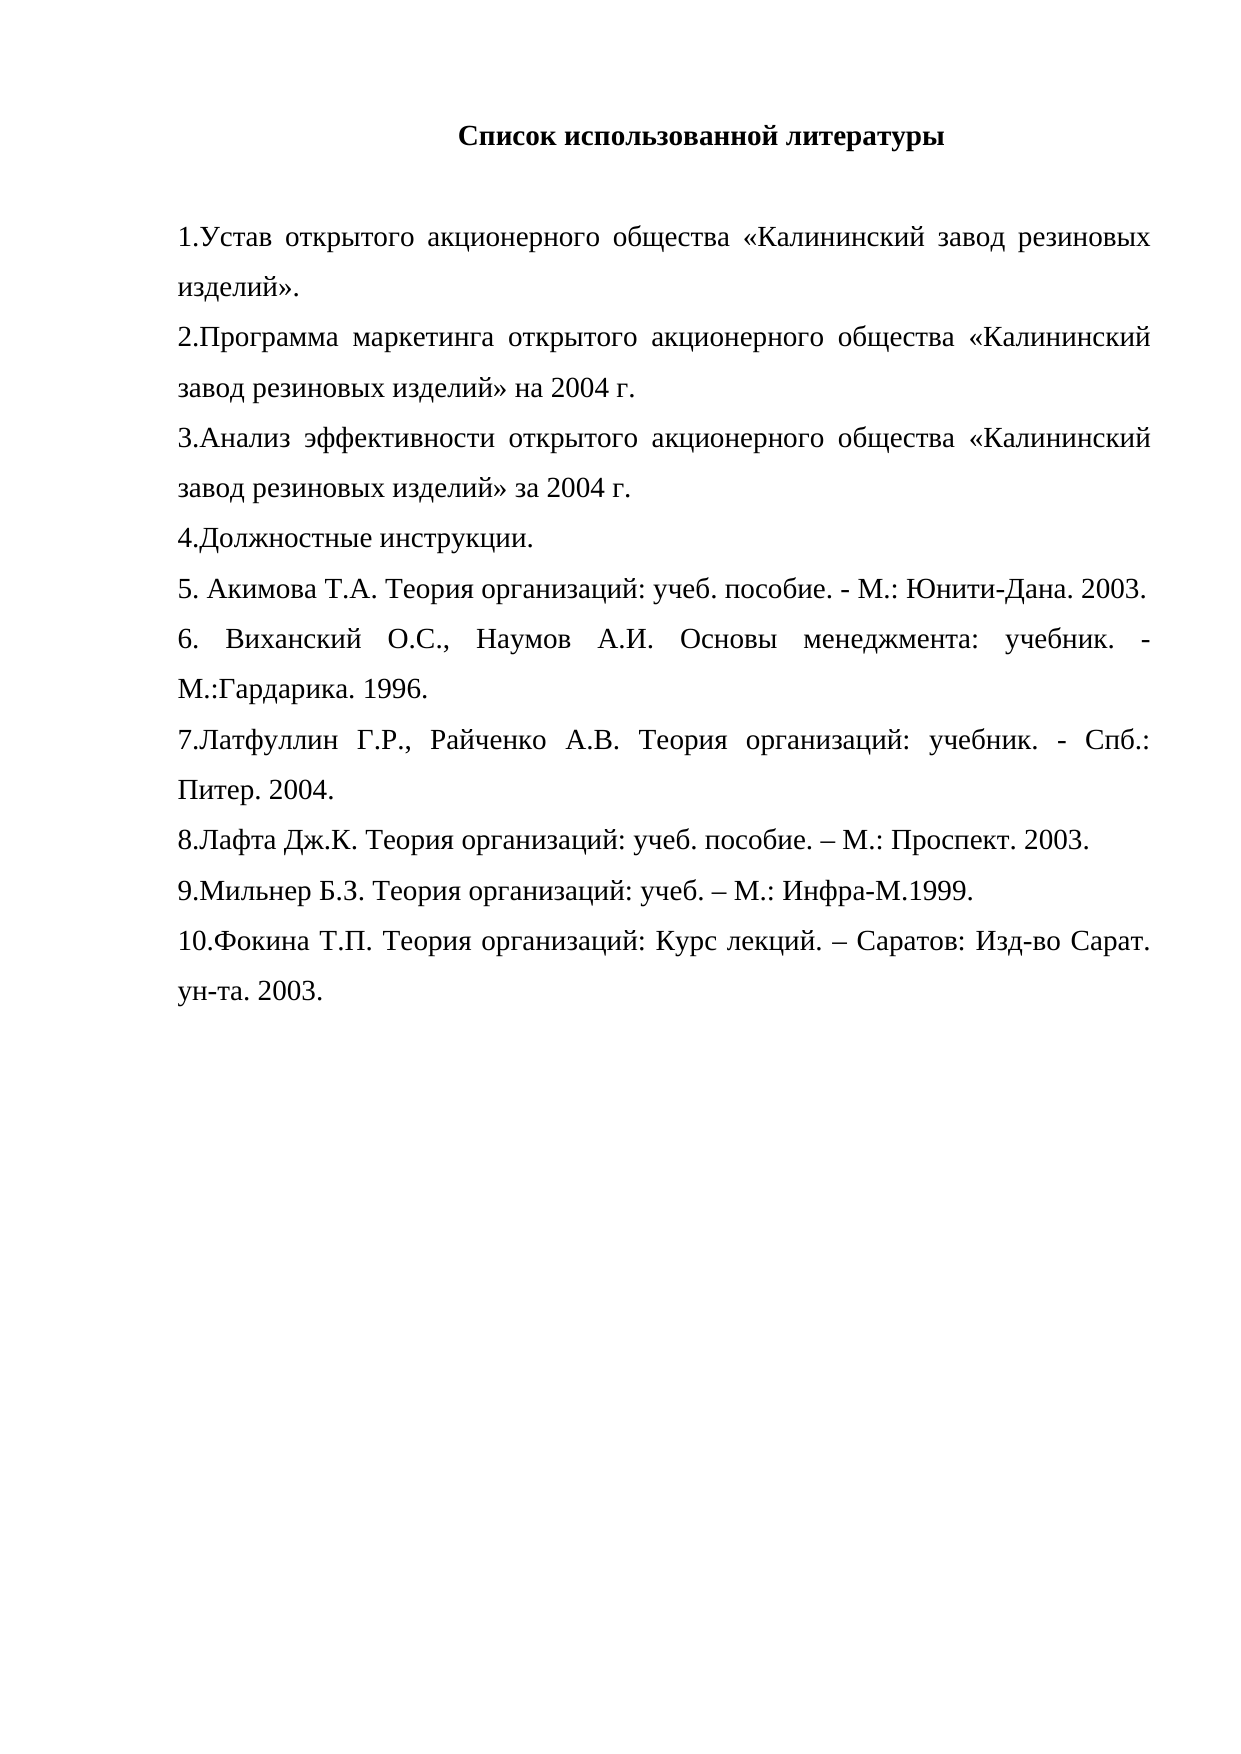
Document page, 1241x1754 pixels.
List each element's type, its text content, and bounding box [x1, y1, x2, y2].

text Список использованной литературы [177, 118, 1152, 152]
text 2.Программа маркетинга открытого акционерного общества «Калининский завод резиновых изделий» на . [177, 319, 1152, 403]
text 7.Латфуллин Г.Р., Райченко А.В. Теория организаций: учебник. - Спб.: Питер. 2004. [177, 722, 1152, 806]
text 9.Мильнер Б.З. Теория организаций: учеб. – М.: Инфра-М.1999. [177, 873, 1152, 906]
text 3.Анализ эффективности открытого акционерного общества «Калининский завод резиновых изделий» за . [177, 420, 1152, 504]
text 4.Должностные инструкции. [177, 521, 1152, 554]
text 6. Виханский О.С., Наумов А.И. Основы менеджмента: учебник. - М.:Гардарика. 1996. [177, 621, 1152, 705]
text 1.Устав открытого акционерного общества «Калининский завод резиновых изделий». [177, 219, 1152, 303]
text 8.Лафта Дж.К. Теория организаций: учеб. пособие. – М.: Проспект. 2003. [177, 822, 1152, 856]
text 10.Фокина Т.П. Теория организаций: Курс лекций. – Саратов: Изд-во Сарат. ун-та. 2003. [177, 923, 1152, 1007]
text 5. Акимова Т.А. Теория организаций: учеб. пособие. - М.: Юнити-Дана. 2003. [177, 571, 1152, 604]
